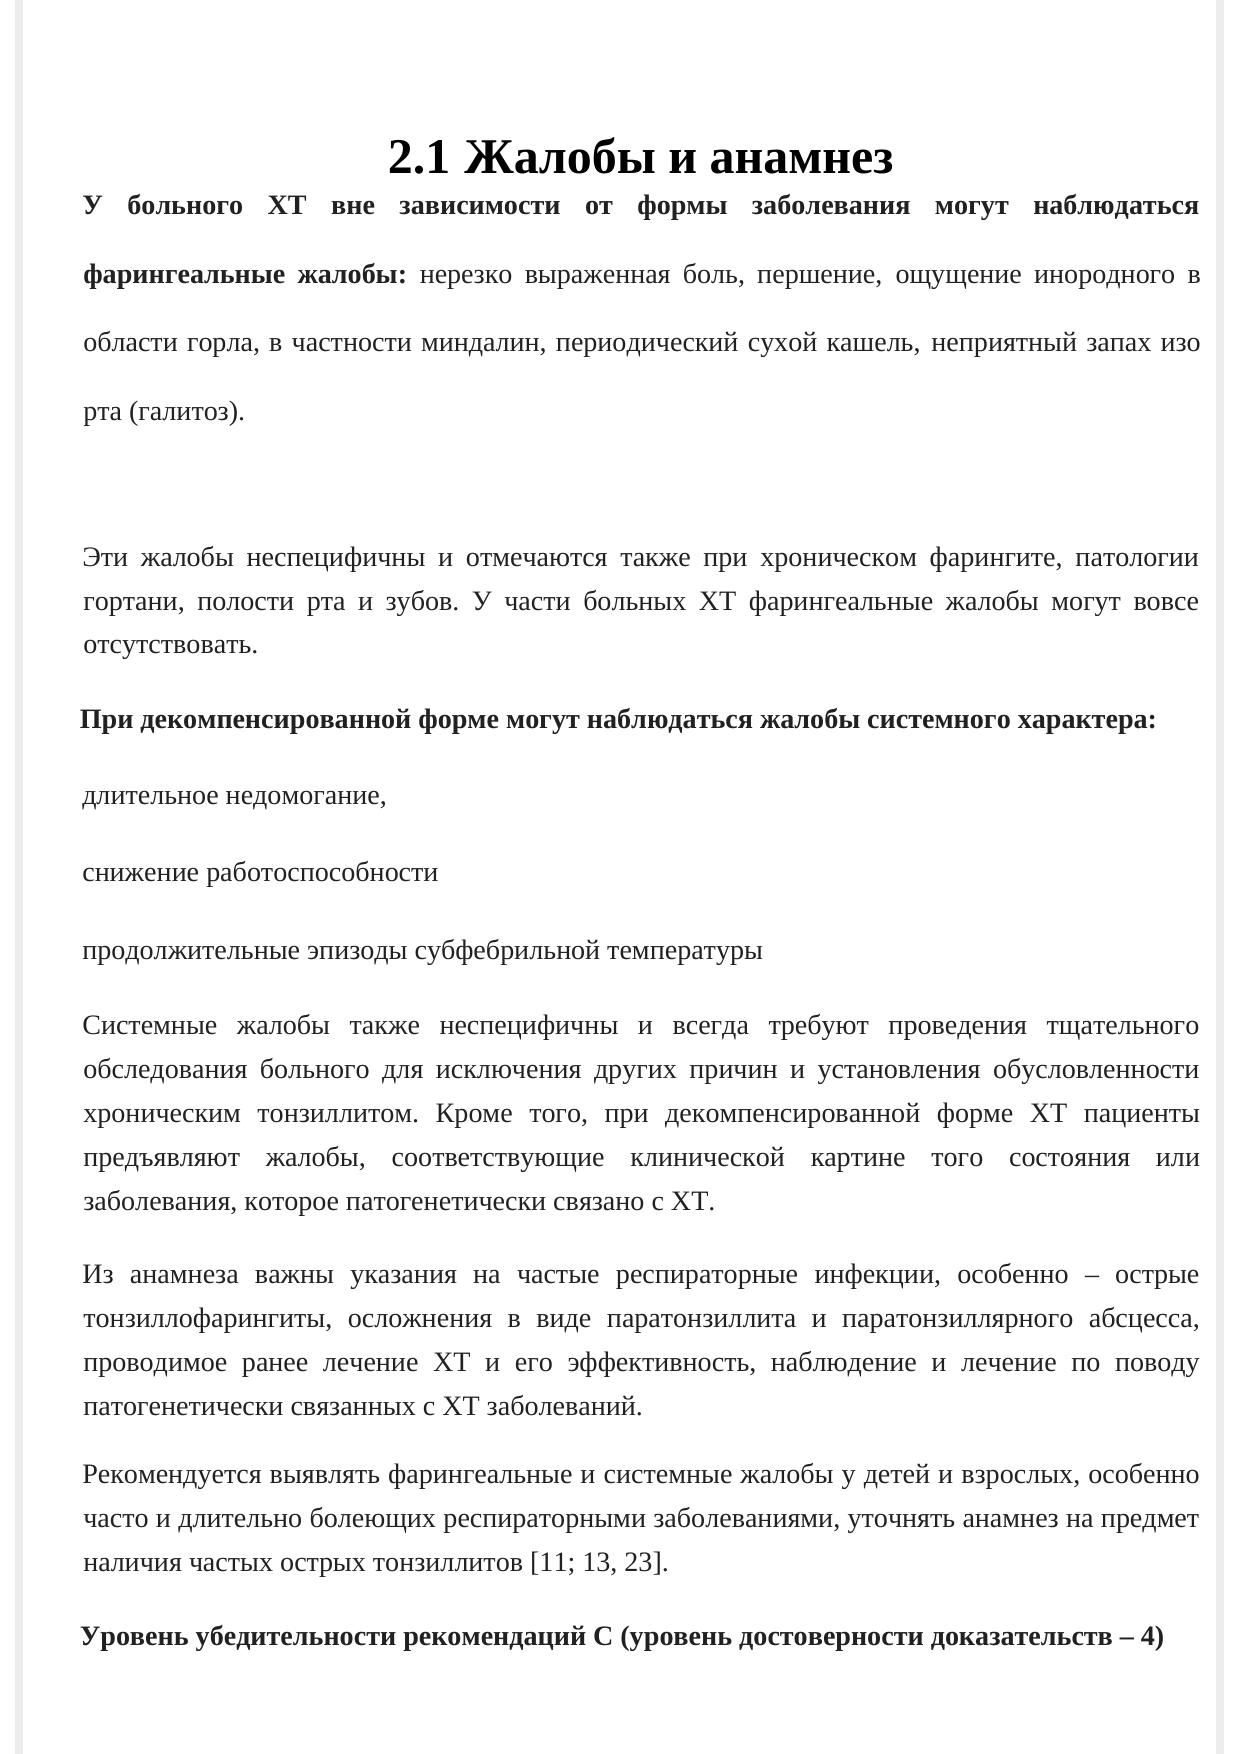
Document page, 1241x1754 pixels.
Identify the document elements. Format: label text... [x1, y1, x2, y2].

text Рекомендуется выявлять фарингеальные и системные жалобы у детей и взрослых, особенно часто и длительно болеющих респираторными заболеваниями, уточнять анамнез на предмет наличия частых острых тонзиллитов [11; 13, 23]. [40, 1457, 1202, 1577]
text продолжительные эпизоды субфебрильной температуры [40, 933, 1202, 965]
text Эти жалобы неспецифичны и отмечаются также при хроническом фарингите, патологии гортани, полости рта и зубов. У части больных ХТ фарингеальные жалобы могут вовсе отсутствовать. [40, 539, 1202, 660]
text снижение работоспособности [40, 856, 1202, 888]
text Из анамнеза важны указания на частые респираторные инфекции, особенно – острые тонзиллофарингиты, осложнения в виде паратонзиллита и паратонзиллярного абсцесса, проводимое ранее лечение ХТ и его эффективность, наблюдение и лечение по поводу патогенетически связанных с ХТ заболеваний. [40, 1257, 1202, 1422]
subtitle Уровень убедительности рекомендаций С (уровень достоверности доказательств – 4) [38, 1619, 1216, 1652]
text Системные жалобы также неспецифичны и всегда требуют проведения тщательного обследования больного для исключения других причин и установления обусловленности хроническим тонзиллитом. Кроме того, при декомпенсированной форме ХТ пациенты предъявляют жалобы, соответствующие клинической картине того состояния или заболевания, которое патогенетически связано с ХТ. [40, 1008, 1202, 1216]
text длительное недомогание, [40, 778, 1202, 810]
text При декомпенсированной форме могут наблюдаться жалобы системного характера: [38, 702, 1216, 734]
text У больного ХТ вне зависимости от формы заболевания могут наблюдаться фарингеальные жалобы: нерезко выраженная боль, першение, ощущение инородного в области горла, в частности миндалин, периодический сухой кашель, неприятный запах изо рта (галитоз). [40, 188, 1202, 427]
subtitle 2.1 Жалобы и анамнез [42, 127, 1197, 184]
